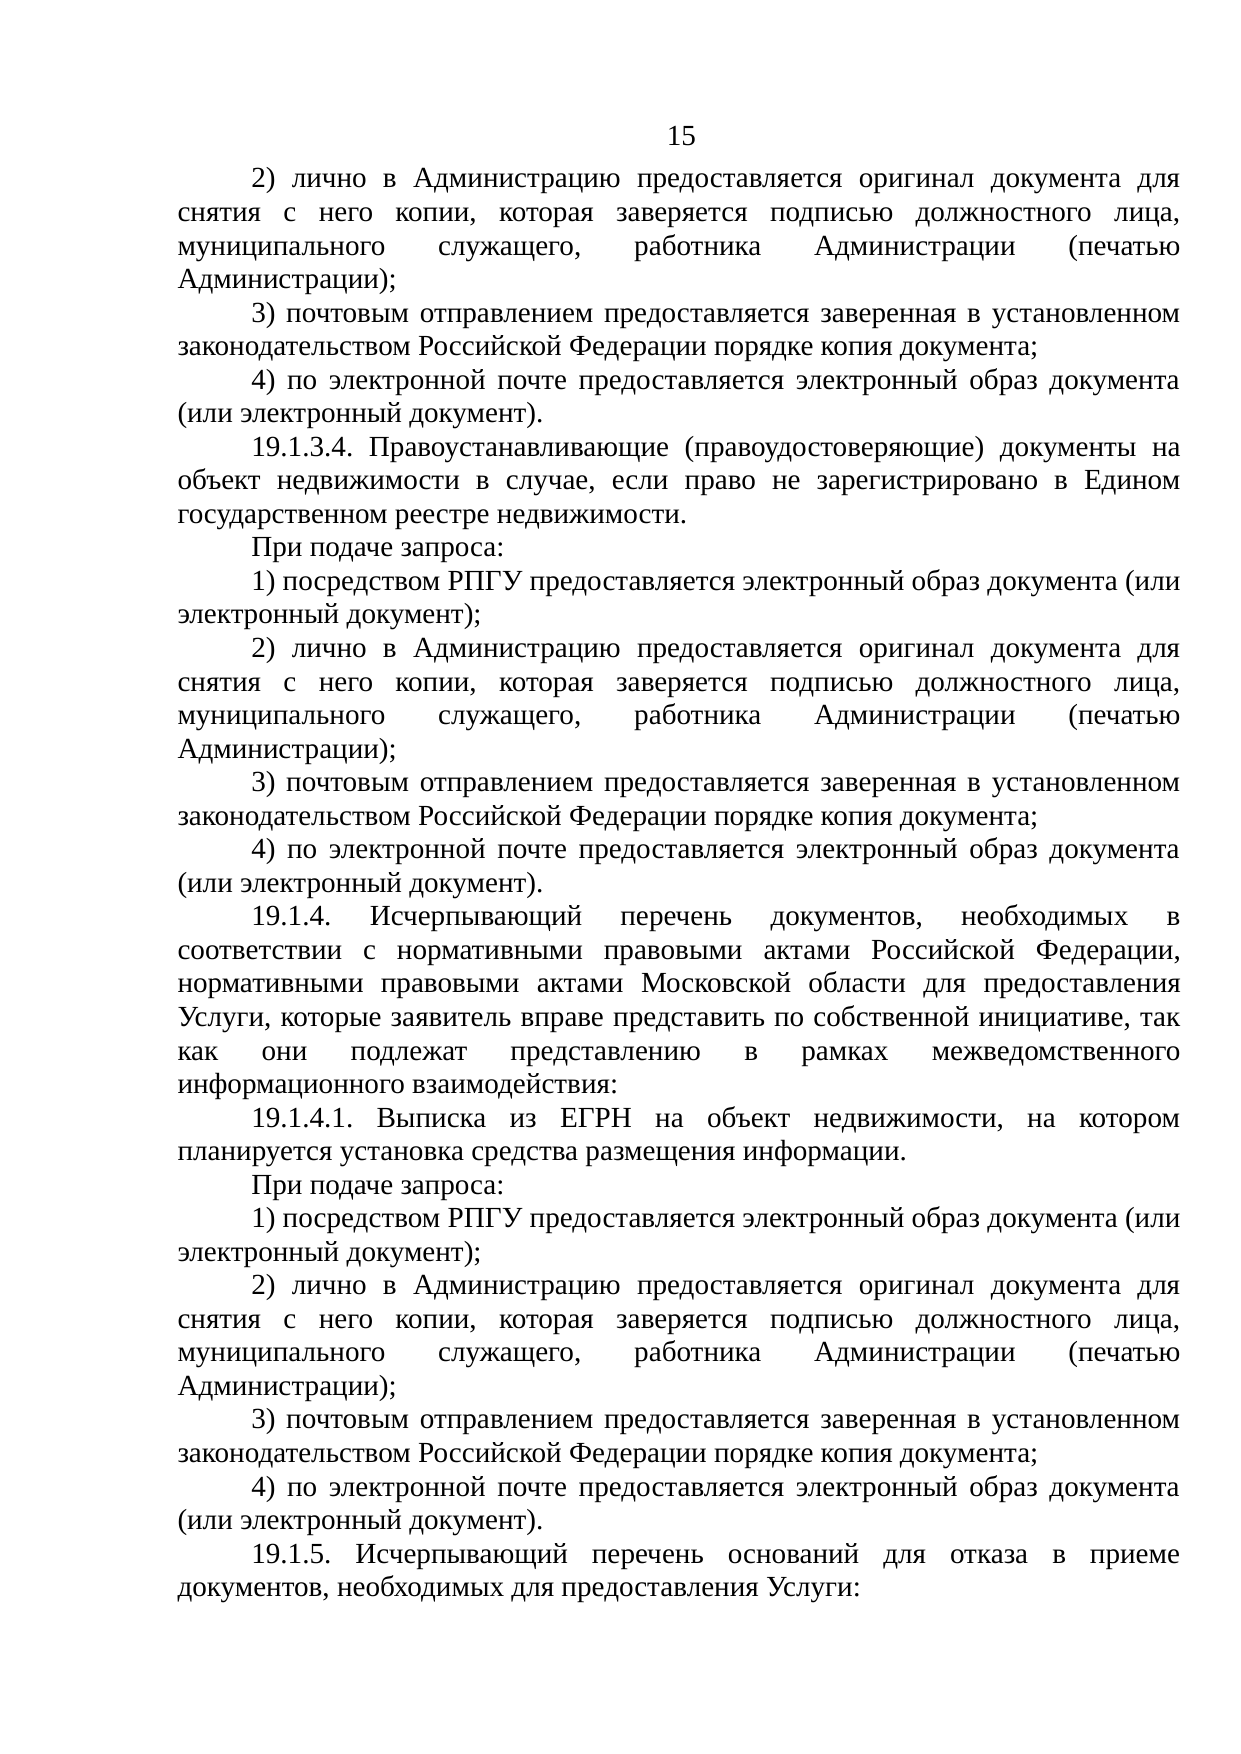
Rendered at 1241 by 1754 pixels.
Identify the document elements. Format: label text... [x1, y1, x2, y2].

text 3) почтовым отправлением предоставляется заверенная в установленном законодательством Российской Федерации порядке копия документа; [177, 764, 1181, 831]
text 2) лично в Администрацию предоставляется оригинал документа для снятия с него копии, которая заверяется подписью должностного лица, муниципального служащего, работника Администрации (печатью Администрации); [177, 1267, 1181, 1402]
text 3) почтовым отправлением предоставляется заверенная в установленном законодательством Российской Федерации порядке копия документа; [177, 1402, 1181, 1469]
text 4) по электронной почте предоставляется электронный образ документа (или электронный документ). [177, 362, 1181, 429]
text 3) почтовым отправлением предоставляется заверенная в установленном законодательством Российской Федерации порядке копия документа; [177, 295, 1181, 362]
text 1) посредством РПГУ предоставляется электронный образ документа (или электронный документ); [177, 563, 1181, 630]
text 19.1.4. Исчерпывающий перечень документов, необходимых в соответствии с нормативными правовыми актами Российской Федерации, нормативными правовыми актами Московской области для предоставления Услуги, которые заявитель вправе представить по собственной инициативе, так как они подлежат представлению в рамках межведомственного информационного взаимодействия: [177, 898, 1181, 1100]
text 19.1.4.1. Выписка из ЕГРН на объект недвижимости, на котором планируется установка средства размещения информации. [177, 1100, 1181, 1167]
text При подаче запроса: [177, 1167, 1181, 1200]
text 19.1.3.4. Правоустанавливающие (правоудостоверяющие) документы на объект недвижимости в случае, если право не зарегистрировано в Едином государственном реестре недвижимости. [177, 429, 1181, 529]
text 19.1.5. Исчерпывающий перечень оснований для отказа в приеме документов, необходимых для предоставления Услуги: [177, 1536, 1181, 1603]
text 1) посредством РПГУ предоставляется электронный образ документа (или электронный документ); [177, 1200, 1181, 1267]
text 4) по электронной почте предоставляется электронный образ документа (или электронный документ). [177, 1469, 1181, 1536]
text 2) лично в Администрацию предоставляется оригинал документа для снятия с него копии, которая заверяется подписью должностного лица, муниципального служащего, работника Администрации (печатью Администрации); [177, 630, 1181, 764]
text 4) по электронной почте предоставляется электронный образ документа (или электронный документ). [177, 831, 1181, 898]
text 2) лично в Администрацию предоставляется оригинал документа для снятия с него копии, которая заверяется подписью должностного лица, муниципального служащего, работника Администрации (печатью Администрации); [177, 161, 1181, 295]
text При подаче запроса: [177, 529, 1181, 563]
